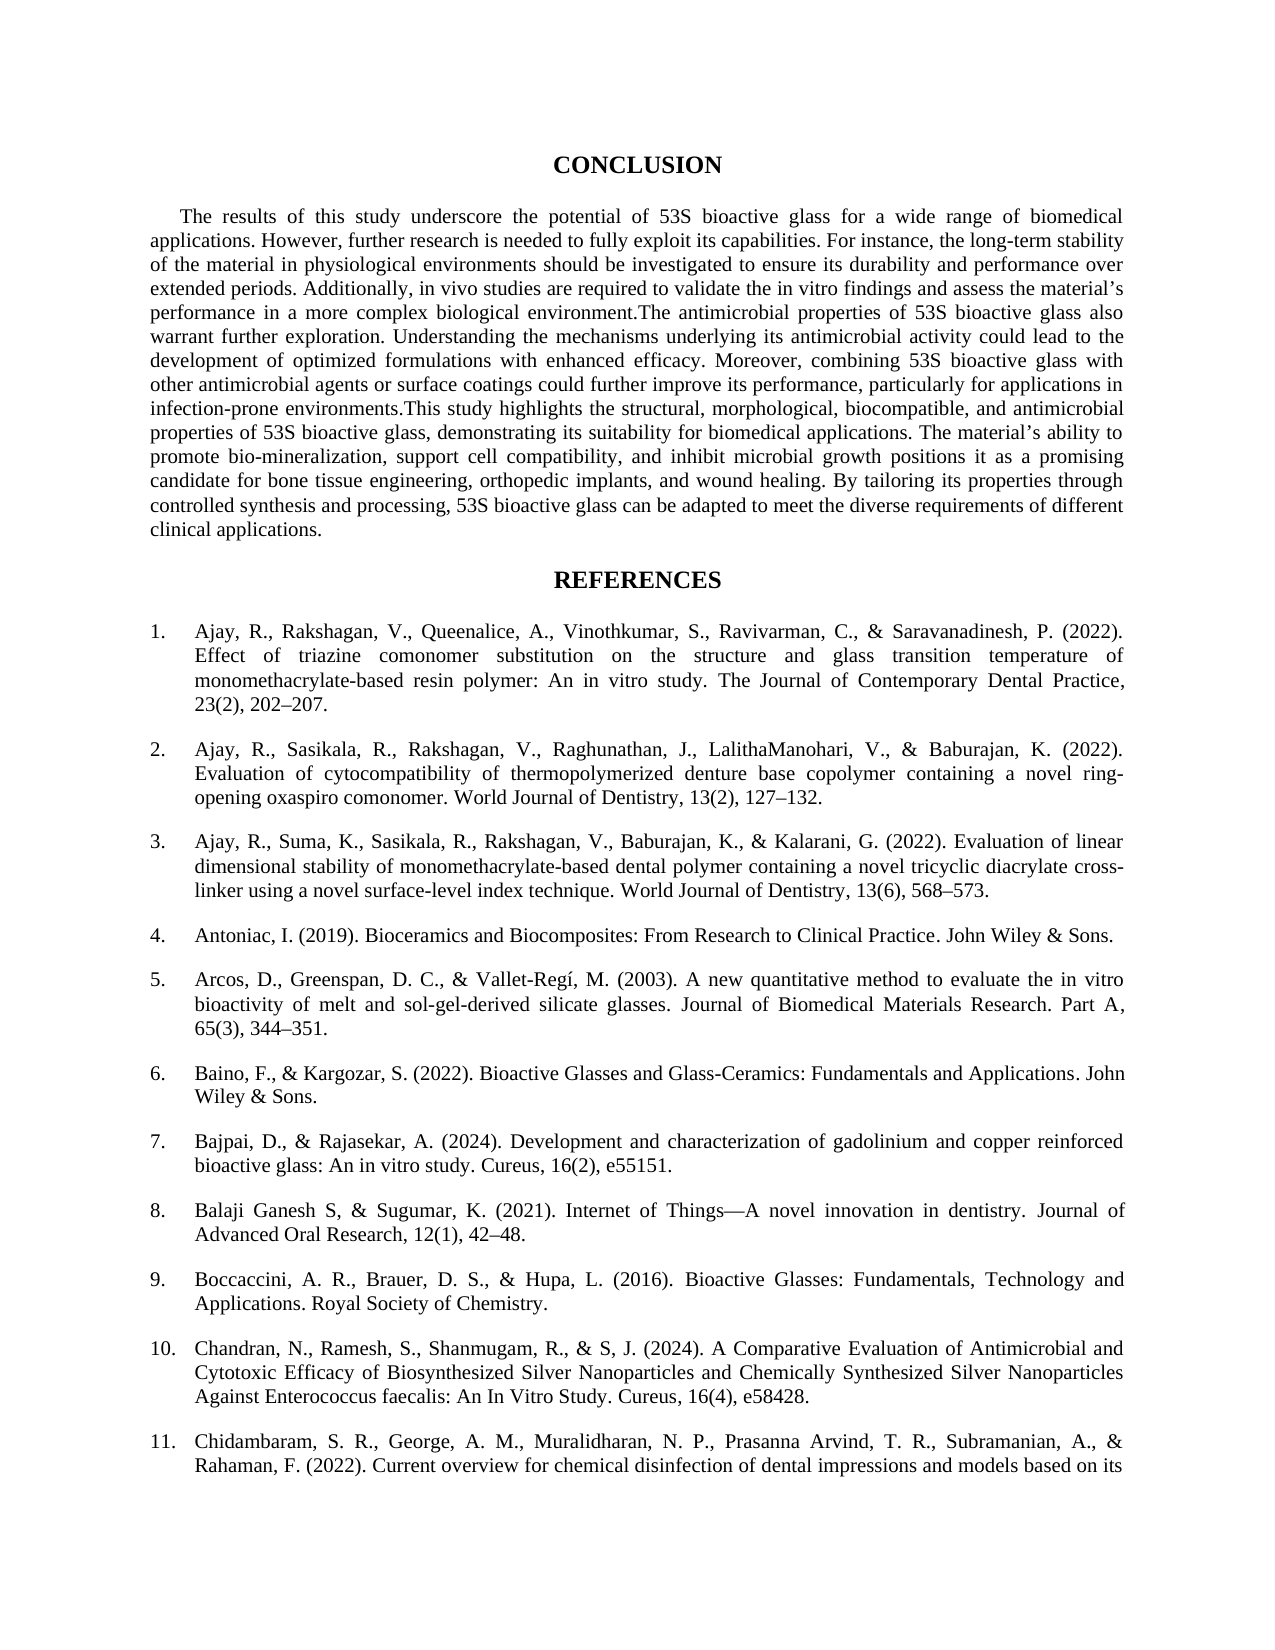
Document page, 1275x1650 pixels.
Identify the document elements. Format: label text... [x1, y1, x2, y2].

text Boccaccini, A. R., Brauer, D. S., & Hupa, L. (2016). Bioactive Glasses: Fundamentals, Technology and Applications. Royal Society of Chemistry. [150, 1267, 1125, 1315]
text Arcos, D., Greenspan, D. C., & Vallet-Regí, M. (2003). A new quantitative method to evaluate the in vitro bioactivity of melt and sol-gel-derived silicate glasses. Journal of Biomedical Materials Research. Part A, 65(3), 344–351. [150, 967, 1125, 1039]
text Ajay, R., Suma, K., Sasikala, R., Rakshagan, V., Baburajan, K., & Kalarani, G. (2022). Evaluation of linear dimensional stability of monomethacrylate-based dental polymer containing a novel tricyclic diacrylate cross-linker using a novel surface-level index technique. World Journal of Dentistry, 13(6), 568–573. [150, 829, 1125, 902]
text Bajpai, D., & Rajasekar, A. (2024). Development and characterization of gadolinium and copper reinforced bioactive glass: An in vitro study. Cureus, 16(2), e55151. [150, 1129, 1125, 1177]
text Ajay, R., Rakshagan, V., Queenalice, A., Vinothkumar, S., Ravivarman, C., & Saravanadinesh, P. (2022). Effect of triazine comonomer substitution on the structure and glass transition temperature of monomethacrylate-based resin polymer: An in vitro study. The Journal of Contemporary Dental Practice, 23(2), 202–207. [150, 619, 1125, 716]
subtitle REFERENCES [150, 566, 1125, 594]
text The results of this study underscore the potential of 53S bioactive glass for a wide range of biomedical applications. However, further research is needed to fully exploit its capabilities. For instance, the long-term stability of the material in physiological environments should be investigated to ensure its durability and performance over extended periods. Additionally, in vivo studies are required to validate the in vitro findings and assess the material’s performance in a more complex biological environment.The antimicrobial properties of 53S bioactive glass also warrant further exploration. Understanding the mechanisms underlying its antimicrobial activity could lead to the development of optimized formulations with enhanced efficacy. Moreover, combining 53S bioactive glass with other antimicrobial agents or surface coatings could further improve its performance, particularly for applications in infection-prone environments.This study highlights the structural, morphological, biocompatible, and antimicrobial properties of 53S bioactive glass, demonstrating its suitability for biomedical applications. The material’s ability to promote bio-mineralization, support cell compatibility, and inhibit microbial growth positions it as a promising candidate for bone tissue engineering, orthopedic implants, and wound healing. By tailoring its properties through controlled synthesis and processing, 53S bioactive glass can be adapted to meet the diverse requirements of different clinical applications. [150, 204, 1125, 541]
subtitle CONCLUSION [150, 150, 1125, 179]
text Antoniac, I. (2019). Bioceramics and Biocomposites: From Research to Clinical Practice. John Wiley & Sons. [150, 922, 1125, 947]
text Balaji Ganesh S, & Sugumar, K. (2021). Internet of Things—A novel innovation in dentistry. Journal of Advanced Oral Research, 12(1), 42–48. [150, 1198, 1125, 1246]
text Ajay, R., Sasikala, R., Rakshagan, V., Raghunathan, J., LalithaManohari, V., & Baburajan, K. (2022). Evaluation of cytocompatibility of thermopolymerized denture base copolymer containing a novel ring-opening oxaspiro comonomer. World Journal of Dentistry, 13(2), 127–132. [150, 736, 1125, 809]
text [150, 1429, 1125, 1477]
text Chandran, N., Ramesh, S., Shanmugam, R., & S, J. (2024). A Comparative Evaluation of Antimicrobial and Cytotoxic Efficacy of Biosynthesized Silver Nanoparticles and Chemically Synthesized Silver Nanoparticles Against Enterococcus faecalis: An In Vitro Study. Cureus, 16(4), e58428. [150, 1336, 1125, 1408]
text Baino, F., & Kargozar, S. (2022). Bioactive Glasses and Glass-Ceramics: Fundamentals and Applications. John Wiley & Sons. [150, 1060, 1125, 1108]
